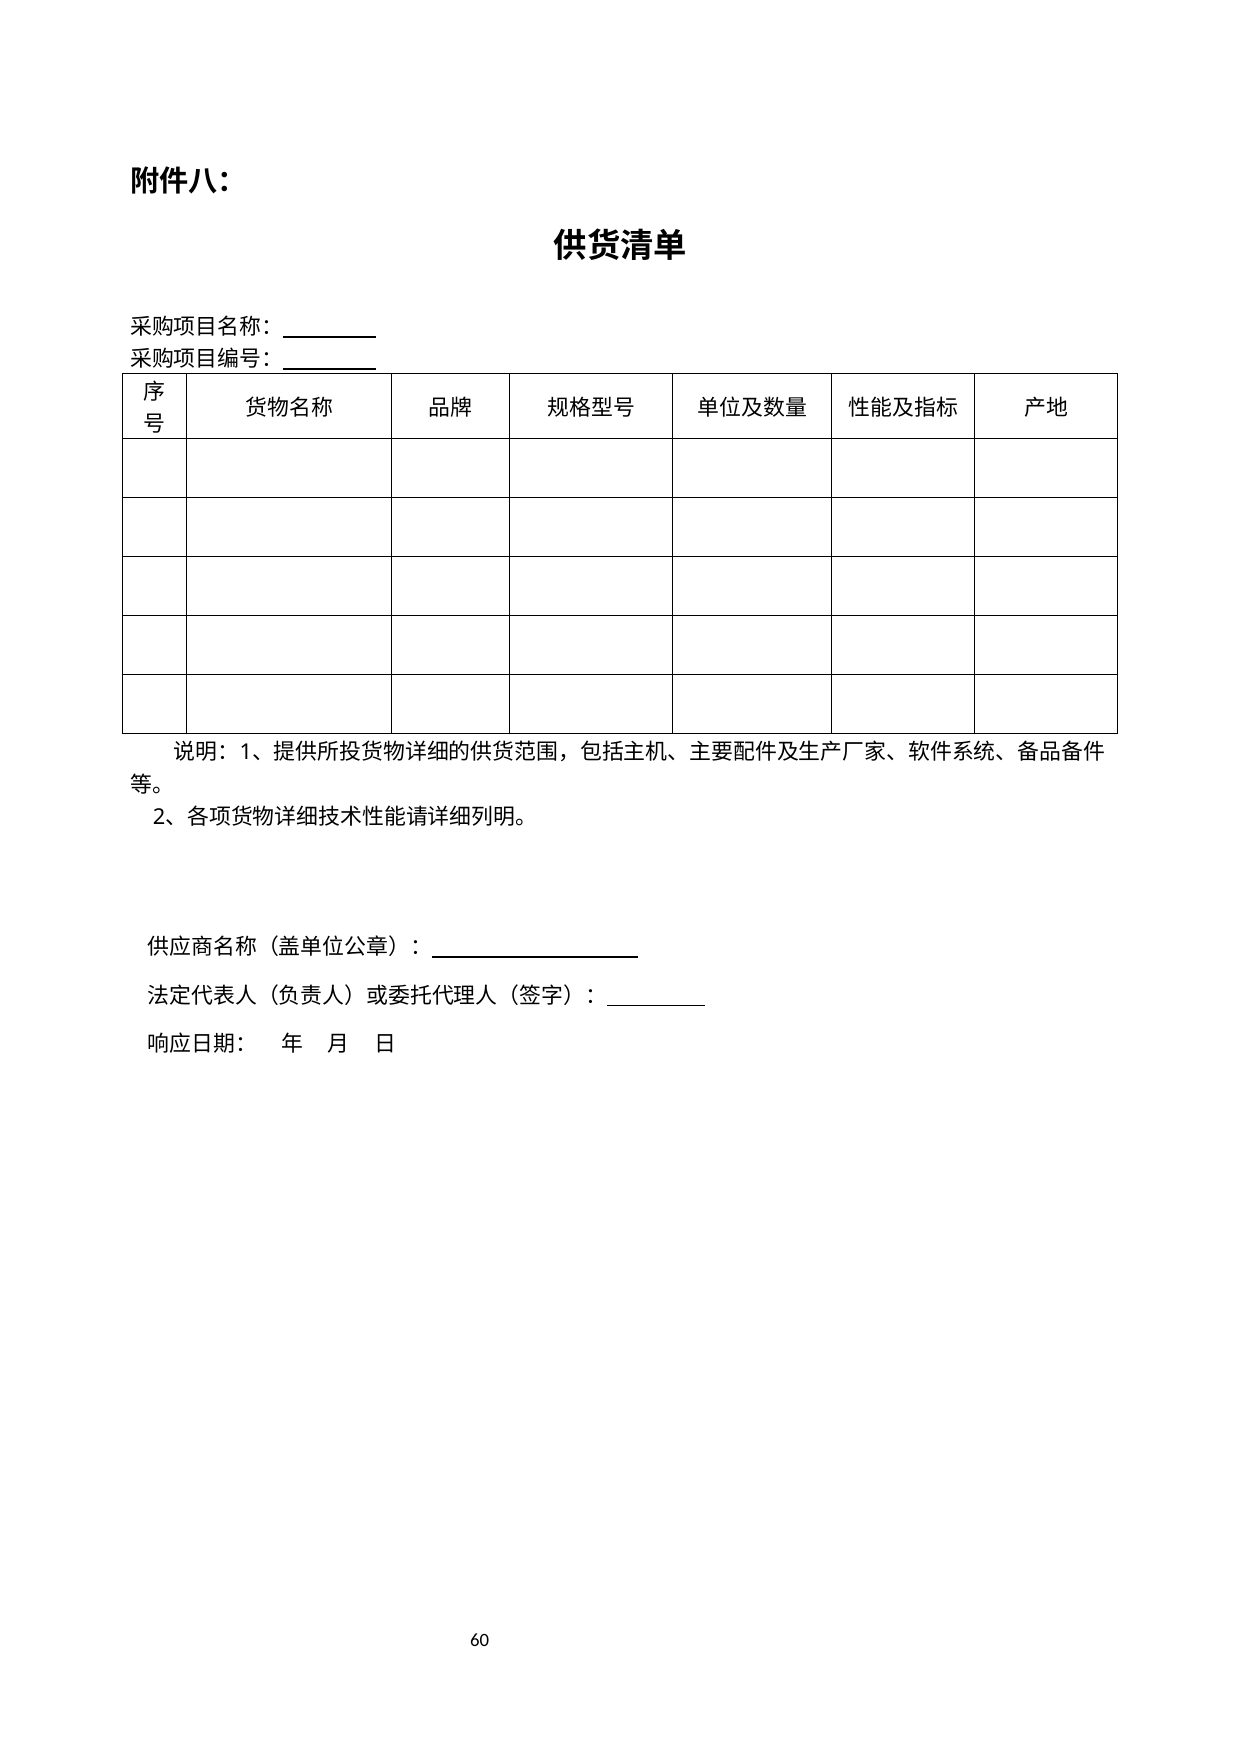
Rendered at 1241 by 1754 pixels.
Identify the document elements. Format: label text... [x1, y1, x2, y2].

list 附件八： [130, 146, 1110, 211]
table_cell [392, 557, 509, 615]
table_cell [510, 498, 672, 556]
table_cell [510, 616, 672, 674]
table_cell [832, 498, 974, 556]
table_cell [673, 675, 831, 733]
table_header 单位及数量 [673, 374, 831, 438]
table_cell [832, 616, 974, 674]
table_cell [510, 439, 672, 497]
table_cell [832, 557, 974, 615]
text 响应日期： 年 月 日 [130, 1026, 1115, 1058]
table_cell [392, 616, 509, 674]
table_cell [187, 498, 391, 556]
table_header 产地 [975, 374, 1117, 438]
table_header 规格型号 [510, 374, 672, 438]
list 采购项目名称： [130, 308, 1110, 341]
table_cell [832, 439, 974, 497]
table_header 品牌 [392, 374, 509, 438]
table_cell [187, 616, 391, 674]
table_cell [187, 675, 391, 733]
list 说明：1、提供所投货物详细的供货范围，包括主机、主要配件及生产厂家、软件系统、备品备件等。 [130, 734, 1110, 799]
table_cell [510, 557, 672, 615]
table_cell [123, 439, 186, 497]
table_cell [673, 616, 831, 674]
table_cell [392, 675, 509, 733]
table_header 序号 [123, 374, 186, 438]
table_header 货物名称 [187, 374, 391, 438]
table_cell [187, 439, 391, 497]
table_cell [392, 439, 509, 497]
text 供应商名称（盖单位公章）： [130, 929, 1115, 961]
list 供货清单 [130, 211, 1110, 276]
table_cell [123, 675, 186, 733]
list 采购项目编号： [130, 341, 1110, 373]
table_header 性能及指标 [832, 374, 974, 438]
table_cell [975, 498, 1117, 556]
table_cell [975, 675, 1117, 733]
text 法定代表人（负责人）或委托代理人（签字）： [130, 977, 1115, 1010]
table_cell [123, 616, 186, 674]
table_cell [975, 439, 1117, 497]
table_cell [510, 675, 672, 733]
list 2、各项货物详细技术性能请详细列明。 [130, 799, 1110, 831]
table_cell [673, 439, 831, 497]
table_cell [123, 557, 186, 615]
table_cell [832, 675, 974, 733]
table_cell [392, 498, 509, 556]
table_cell [123, 498, 186, 556]
table_cell [187, 557, 391, 615]
table_cell [673, 557, 831, 615]
table_cell [975, 616, 1117, 674]
table_cell [673, 498, 831, 556]
table_cell [975, 557, 1117, 615]
